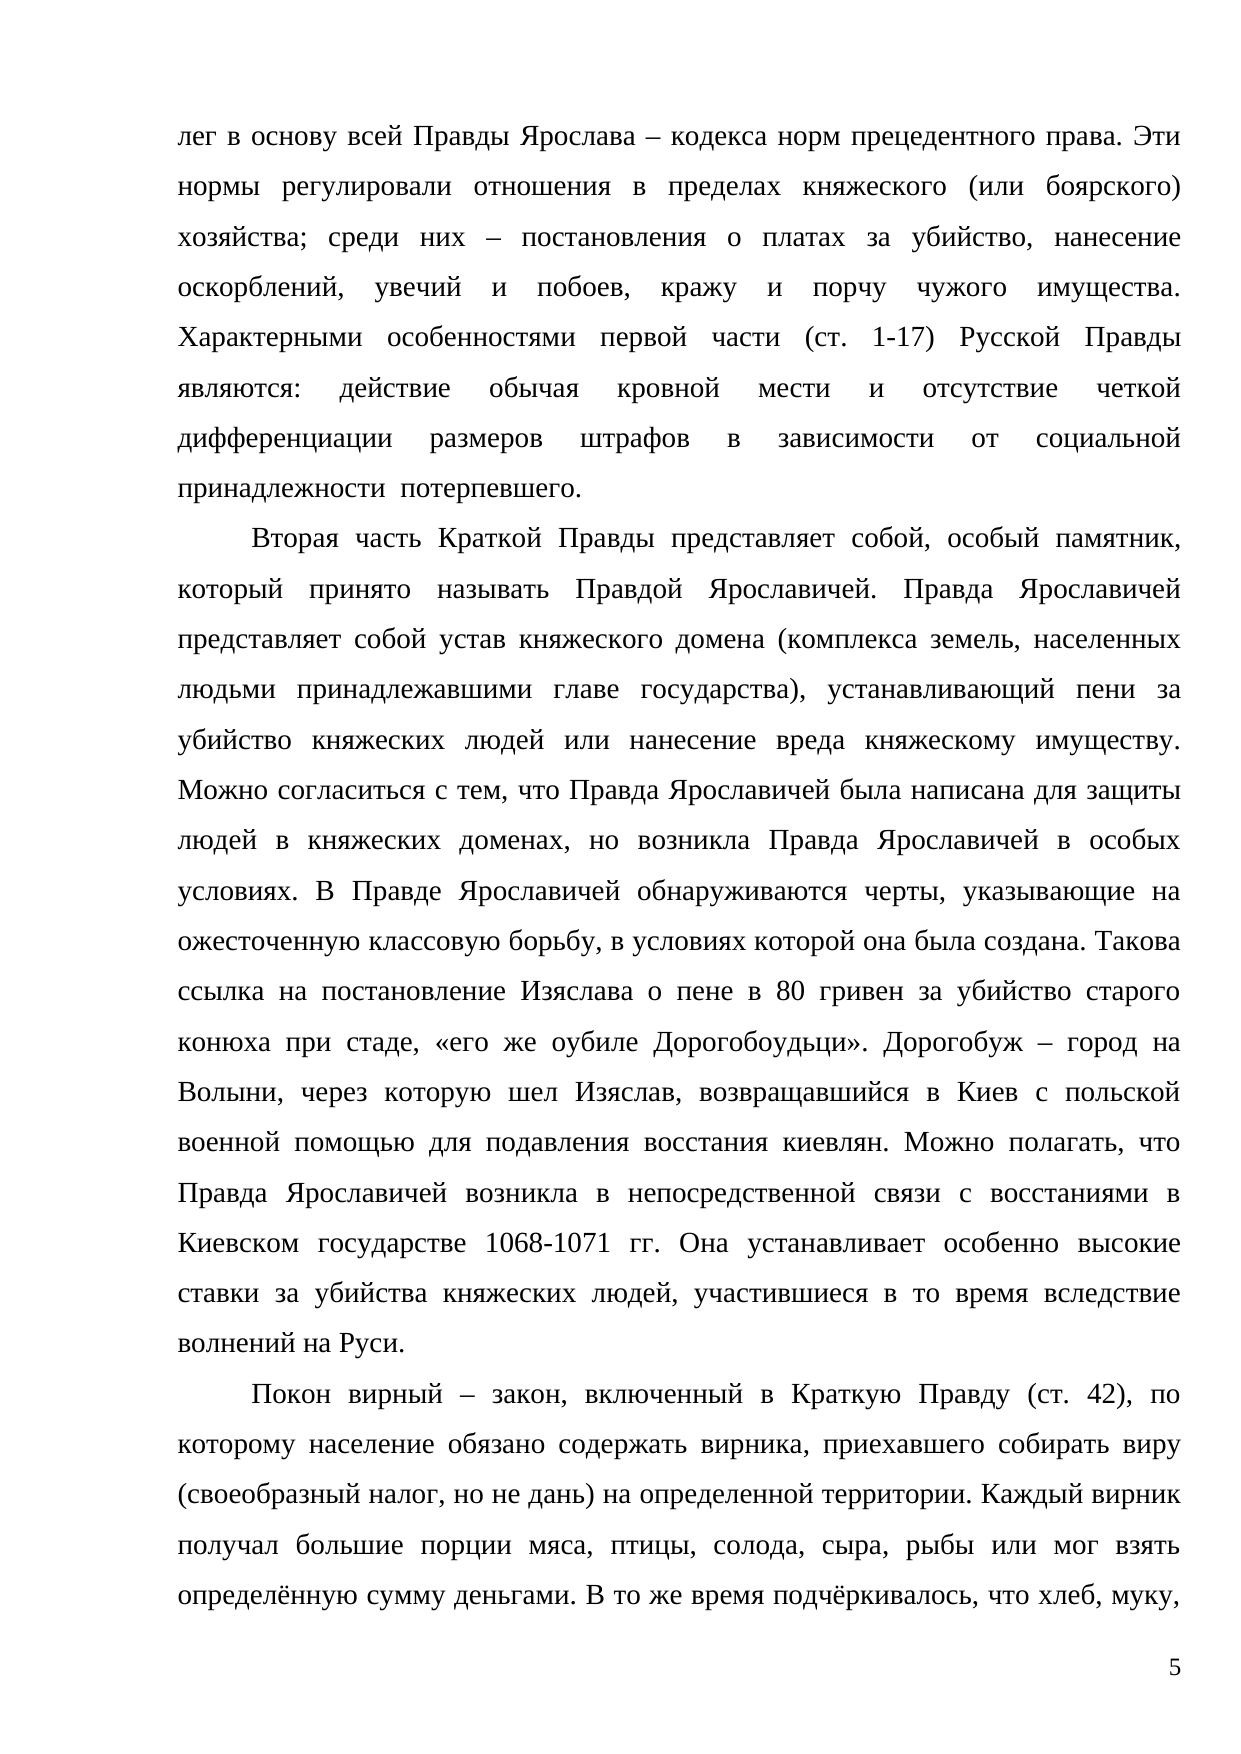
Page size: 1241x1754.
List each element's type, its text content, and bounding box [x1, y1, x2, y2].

text Вторая часть Краткой Правды представляет собой, особый памятник, который принято называть Правдой Ярославичей. Правда Ярославичей представляет собой устав княжеского домена (комплекса земель, населенных людьми принадлежавшими главе государства), устанавливающий пени за убийство княжеских людей или нанесение вреда княжескому имуществу. Можно согласиться с тем, что Правда Ярославичей была написана для защиты людей в княжеских доменах, но возникла Правда Ярославичей в особых условиях. В Правде Ярославичей обнаруживаются черты, указывающие на ожесточенную классовую борьбу, в условиях которой она была создана. Такова ссылка на постановление Изяслава о пене в 80 гривен за убийство старого конюха при стаде, «его же оубиле Дорогобоудьци». Дорогобуж – город на Волыни, через которую шел Изяслав, возвращавшийся в Киев с польской военной помощью для подавления восстания киевлян. Можно полагать, что Правда Ярославичей возникла в непосредственной связи с восстаниями в Киевском государстве 1068-1071 гг. Она устанавливает особенно высокие ставки за убийства княжеских людей, участившиеся в то время вследствие волнений на Руси. [177, 521, 1182, 1359]
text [177, 118, 1182, 504]
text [177, 1376, 1182, 1611]
